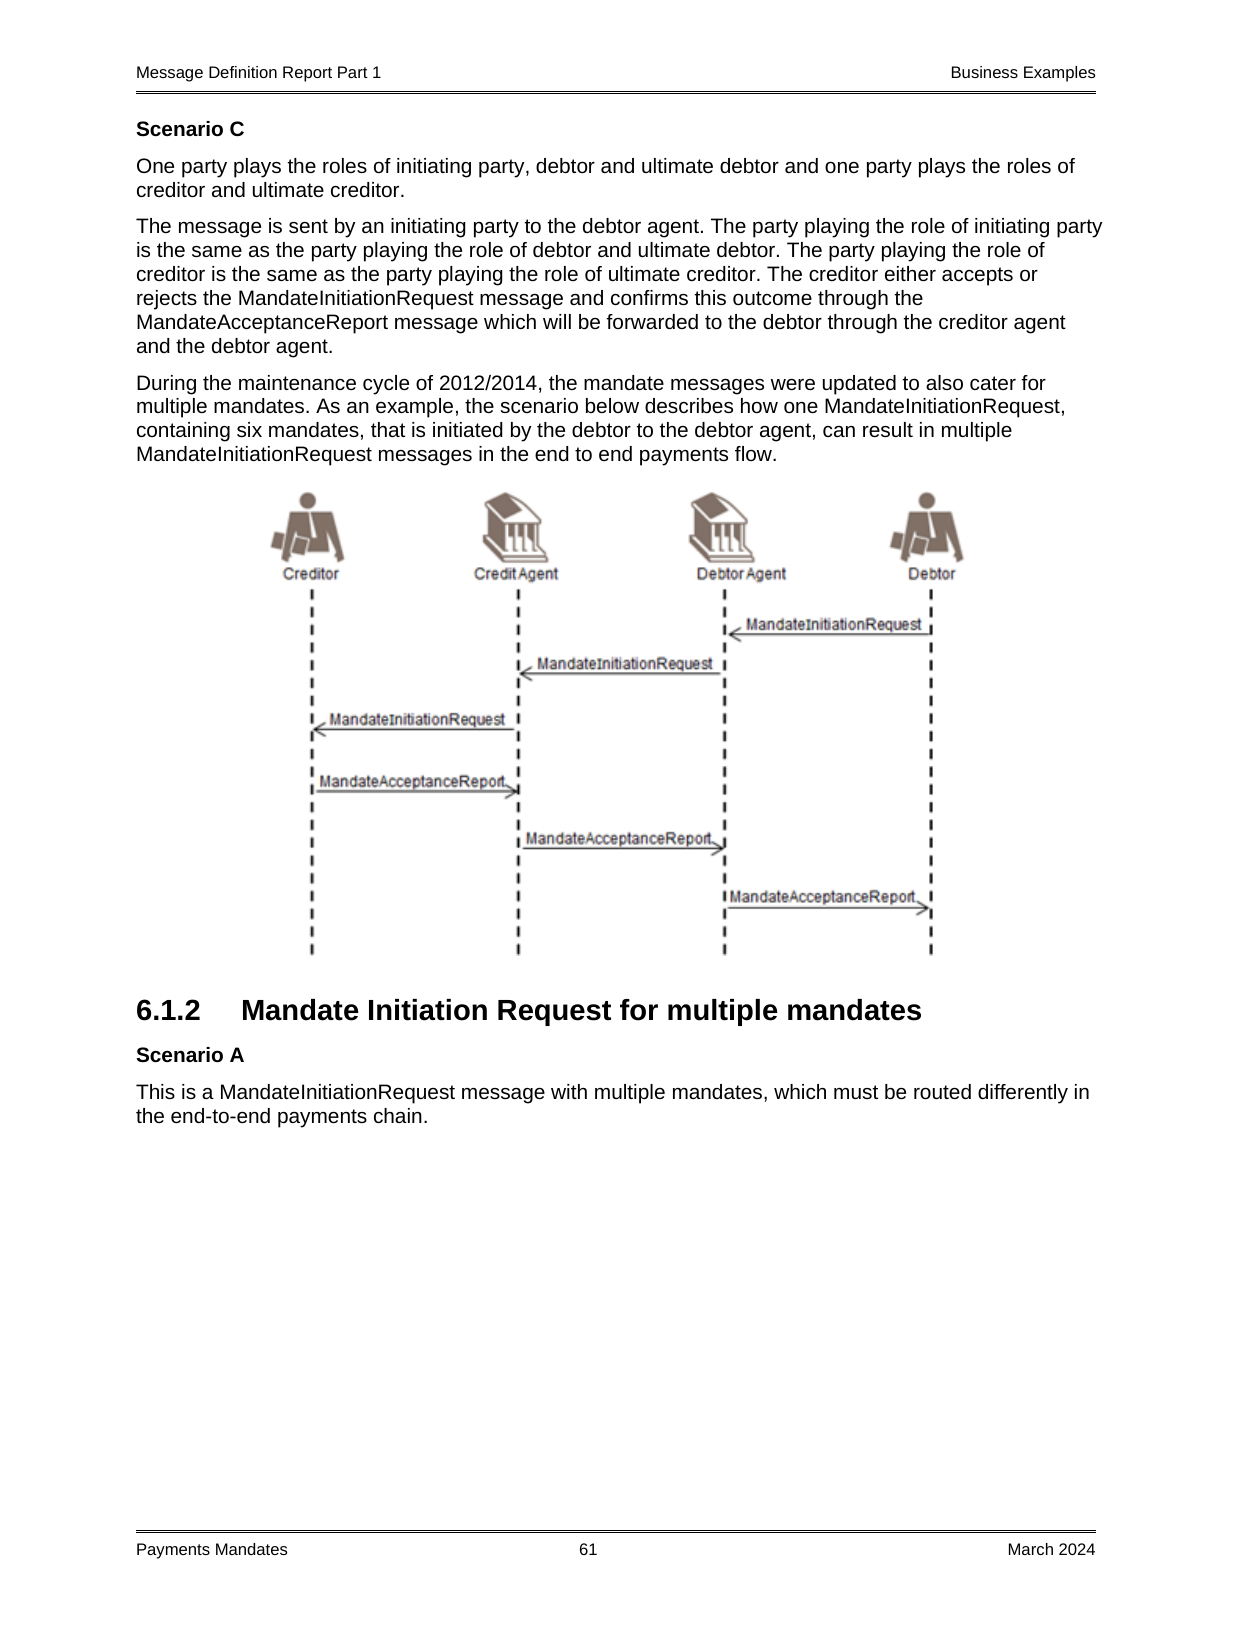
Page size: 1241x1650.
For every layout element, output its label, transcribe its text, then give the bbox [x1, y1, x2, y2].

text One party plays the roles of initiating party, debtor and ultimate debtor and one party plays the roles of creditor and ultimate creditor. [136, 154, 1104, 202]
text This is a MandateInitiationRequest message with multiple mandates, which must be routed differently in the end-to-end payments chain. [136, 1080, 1104, 1128]
text Scenario A [136, 1043, 1104, 1067]
text During the maintenance cycle of 2012/2014, the mandate messages were updated to also cater for multiple mandates. As an example, the scenario below describes how one MandateInitiationRequest, containing six mandates, that is initiated by the debtor to the debtor agent, can result in multiple MandateInitiationRequest messages in the end to end payments flow. [136, 370, 1104, 466]
text The message is sent by an initiating party to the debtor agent. The party playing the role of initiating party is the same as the party playing the role of debtor and ultimate debtor. The party playing the role of creditor is the same as the party playing the role of ultimate creditor. The creditor either accepts or rejects the MandateInitiationRequest message and confirms this outcome through the MandateAcceptanceReport message which will be forwarded to the debtor through the creditor agent and the debtor agent. [136, 214, 1104, 358]
text Scenario C [136, 117, 1104, 141]
subtitle Mandate Initiation Request for multiple mandates [136, 993, 1104, 1027]
picture [269, 491, 972, 956]
